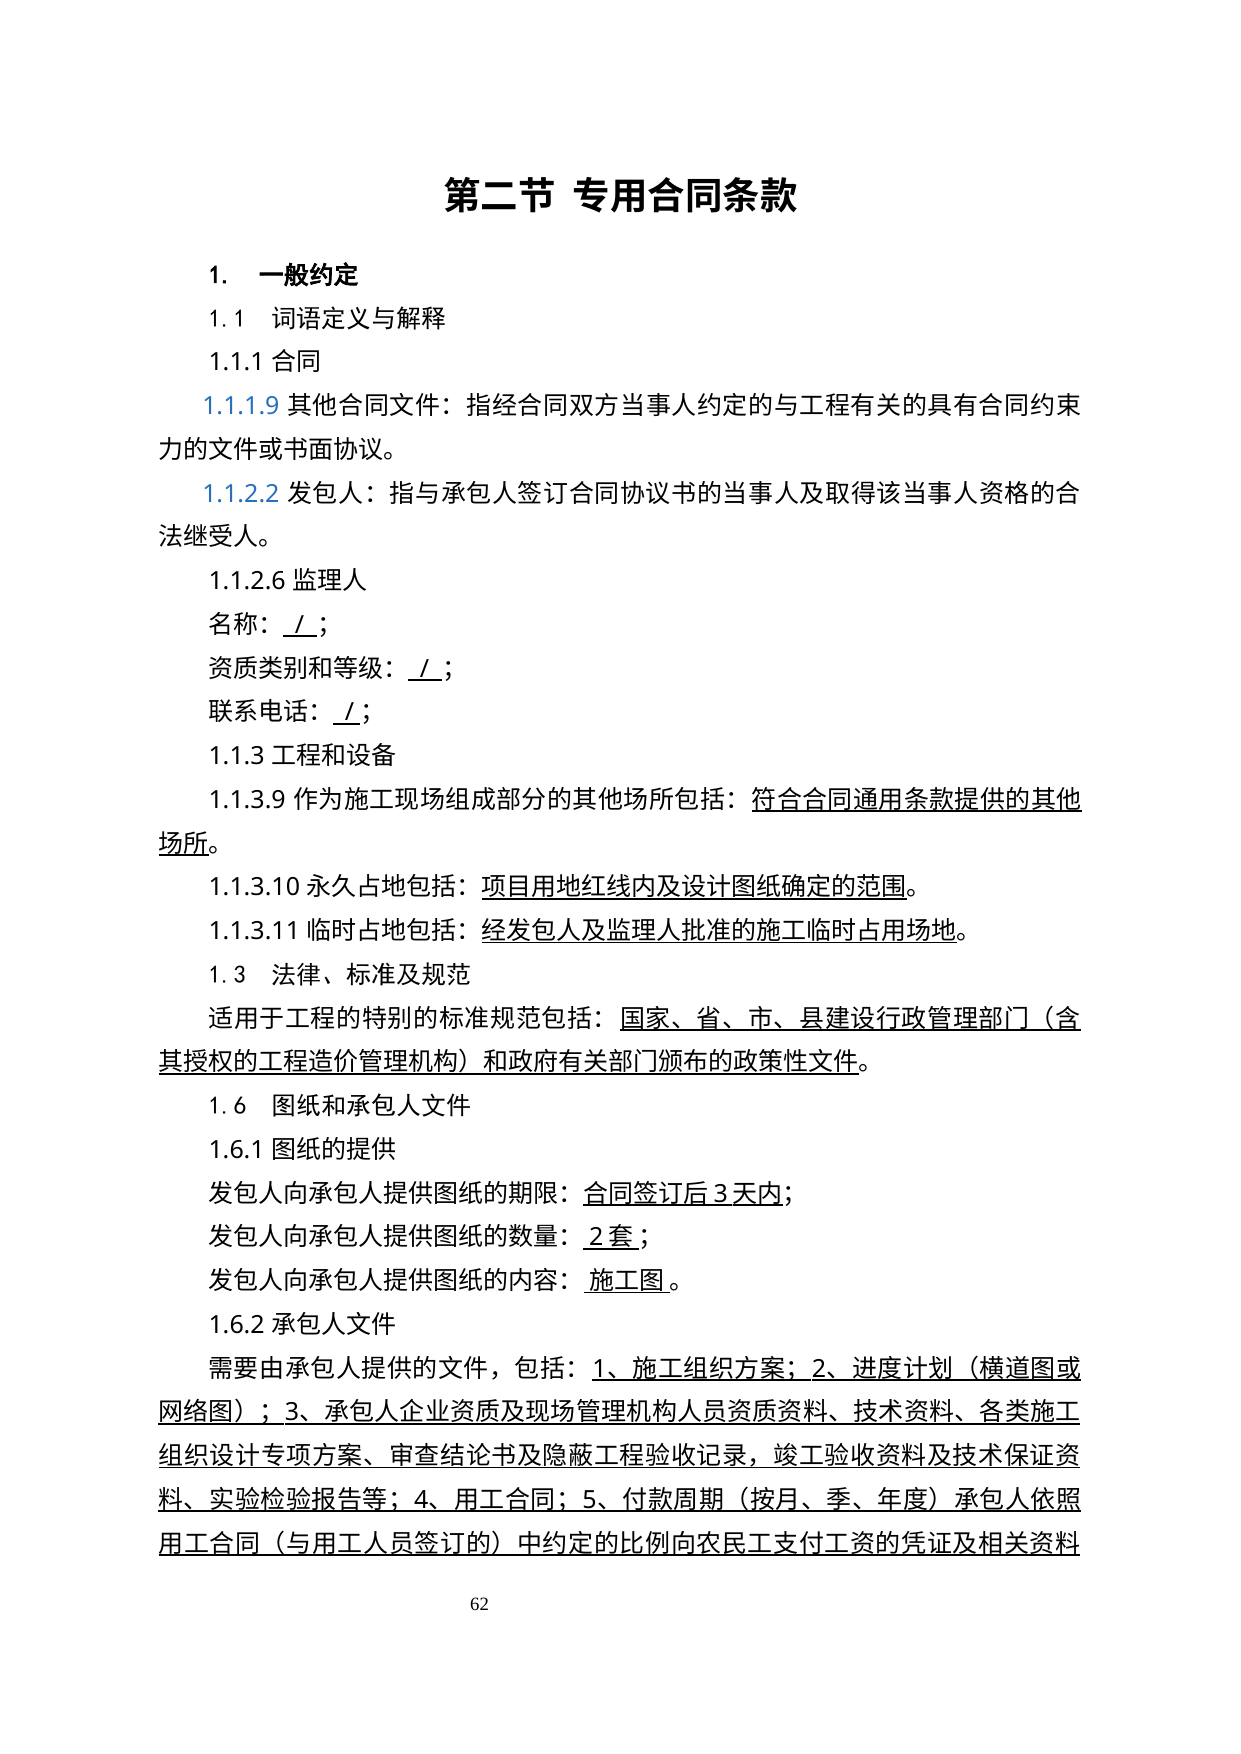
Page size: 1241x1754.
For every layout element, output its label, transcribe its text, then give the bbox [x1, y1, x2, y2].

text 联系电话： / ； [158, 686, 1082, 729]
text 1.1.3 工程和设备 [158, 729, 1082, 773]
text 发包人向承包人提供图纸的期限：合同签订后3天内； [158, 1167, 1082, 1211]
text 1.3 法律、标准及规范 [158, 948, 1082, 992]
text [158, 1342, 1082, 1561]
text 1.6.2 承包人文件 [158, 1298, 1082, 1342]
text 发包人向承包人提供图纸的内容： 施工图 。 [158, 1254, 1082, 1298]
text 发包人向承包人提供图纸的数量： 2套 ； [158, 1211, 1082, 1254]
text 1.6.1 图纸的提供 [158, 1123, 1082, 1167]
text 1.1 词语定义与解释 [158, 292, 1082, 336]
text 1.1.1.9 其他合同文件：指经合同双方当事人约定的与工程有关的具有合同约束力的文件或书面协议。 [158, 379, 1082, 467]
text 1.1.2.6 监理人 [158, 554, 1082, 598]
text 1. 一般约定 [158, 248, 1082, 292]
text 适用于工程的特别的标准规范包括：国家、省、市、县建设行政管理部门（含其授权的工程造价管理机构）和政府有关部门颁布的政策性文件。 [158, 992, 1082, 1079]
text 1.1.2.2 发包人：指与承包人签订合同协议书的当事人及取得该当事人资格的合法继受人。 [158, 467, 1082, 554]
text 1.1.3.9 作为施工现场组成部分的其他场所包括：符合合同通用条款提供的其他场所。 [158, 773, 1082, 861]
text 第二节 专用合同条款 [158, 156, 1082, 223]
text 1.1.3.11 临时占地包括：经发包人及监理人批准的施工临时占用场地。 [158, 904, 1082, 948]
text 1.1.1 合同 [158, 336, 1082, 379]
text 名称： / ； [158, 598, 1082, 642]
text 1.1.3.10 永久占地包括：项目用地红线内及设计图纸确定的范围。 [158, 861, 1082, 904]
text 资质类别和等级： / ； [158, 642, 1082, 686]
text 1.6 图纸和承包人文件 [158, 1079, 1082, 1123]
